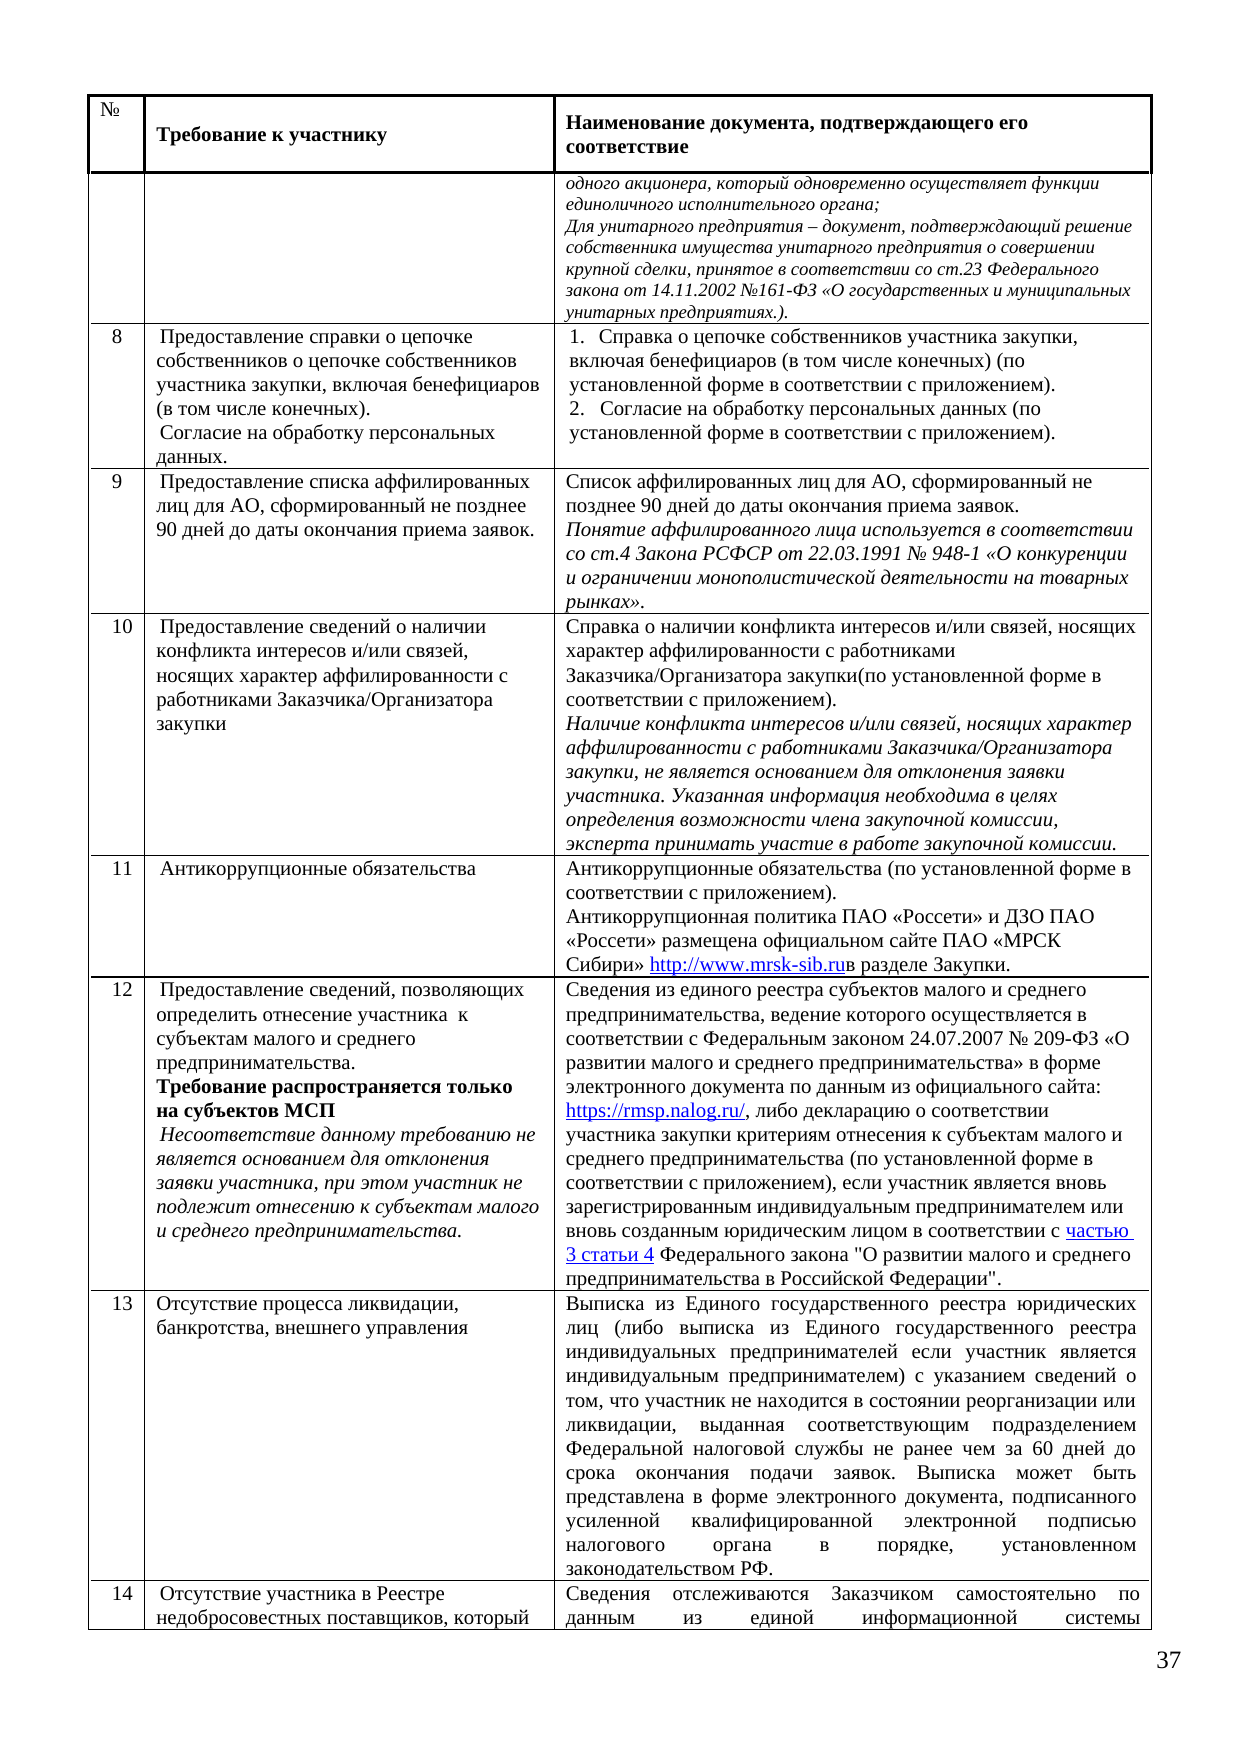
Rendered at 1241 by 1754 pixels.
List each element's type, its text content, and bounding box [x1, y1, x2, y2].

table_header Наименование документа, подтверждающего его соответствие [556, 97, 1150, 171]
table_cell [145, 1581, 554, 1629]
table_cell [89, 468, 144, 613]
table_cell Предоставление списка аффилированных лиц для АО, сформированный не позднее 90 дней до даты окончания приема заявок. [145, 469, 554, 613]
table_cell Предоставление сведений, позволяющих определить отнесение участника к субъектам малого и среднего предпринимательства. Требование распространяется только на субъектов МСП Несоответствие данному требованию не является основанием для отклонения заявки участника, при этом участник не подлежит отнесению к субъектам малого и среднего предпринимательства. [145, 978, 554, 1290]
table_cell Справка о наличии конфликта интересов и/или связей, носящих характер аффилированности с работниками Заказчика/Организатора закупки(по установленной форме в соответствии с приложением). Наличие конфликта интересов и/или связей, носящих характер аффилированности с работниками Заказчика/Организатора закупки, не является основанием для отклонения заявки участника. Указанная информация необходима в целях определения возможности члена закупочной комиссии, эксперта принимать участие в работе закупочной комиссии. [555, 613, 1151, 855]
table_cell [89, 1290, 144, 1580]
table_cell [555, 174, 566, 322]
table_cell [89, 855, 144, 976]
table_cell Справка о цепочке собственников участника закупки, включая бенефициаров (в том числе конечных) (по установленной форме в соответствии с приложением). Согласие на обработку персональных данных (по установленной форме в соответствии с приложением). [555, 323, 1151, 468]
table_cell Список аффилированных лиц для АО, сформированный не позднее 90 дней до даты окончания приема заявок. Понятие аффилированного лица используется в соответствии со ст.4 Закона РСФСР от 22.03.1991 № 948-1 «О конкуренции и ограничении монополистической деятельности на товарных рынках». [555, 468, 1151, 613]
table_cell Предоставление справки о цепочке собственников о цепочке собственников участника закупки, включая бенефициаров (в том числе конечных). Согласие на обработку персональных данных. [145, 324, 554, 468]
table_cell [89, 613, 144, 855]
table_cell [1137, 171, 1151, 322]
table_cell Отсутствие процесса ликвидации, банкротства, внешнего управления [145, 1291, 554, 1580]
table_cell [89, 1580, 144, 1629]
table_cell Антикоррупционные обязательства [145, 856, 554, 976]
table_cell [89, 976, 144, 1290]
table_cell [555, 1580, 1151, 1629]
table_cell [89, 323, 144, 468]
table_cell Предоставление сведений о наличии конфликта интересов и/или связей, носящих характер аффилированности с работниками Заказчика/Организатора закупки [145, 614, 554, 855]
table_cell Выписка из Единого государственного реестра юридических лиц (либо выписка из Единого государственного реестра индивидуальных предпринимателей если участник является индивидуальным предпринимателем) с указанием сведений о том, что участник не находится в состоянии реорганизации или ликвидации, выданная соответствующим подразделением Федеральной налоговой службы не ранее чем за 60 дней до срока окончания подачи заявок. Выписка может быть представлена в форме электронного документа, подписанного усиленной квалифицированной электронной подписью налогового органа в порядке, установленном законодательством РФ. [555, 1290, 1151, 1580]
table_header Требование к участнику [146, 97, 553, 171]
table_cell Антикоррупционные обязательства (по установленной форме в соответствии с приложением). Антикоррупционная политика ПАО «Россети» и ДЗО ПАО «Россети» размещена официальном сайте ПАО «МРСК Сибири» http://www.mrsk-sib.ruв разделе Закупки. [555, 855, 1151, 976]
table_cell Сведения из единого реестра субъектов малого и среднего предпринимательства, ведение которого осуществляется в соответствии с Федеральным законом 24.07.2007 № 209-ФЗ «О развитии малого и среднего предпринимательства» в форме электронного документа по данным из официального сайта: https://rmsp.nalog.ru/, либо декларацию о соответствии участника закупки критериям отнесения к субъектам малого и среднего предпринимательства (по установленной форме в соответствии с приложением), если участник является вновь зарегистрированным индивидуальным предпринимателем или вновь созданным юридическим лицом в соответствии с частью 3 статьи 4 Федерального закона "О развитии малого и среднего предпринимательства в Российской Федерации". [555, 976, 1151, 1290]
table_header № [90, 97, 143, 171]
